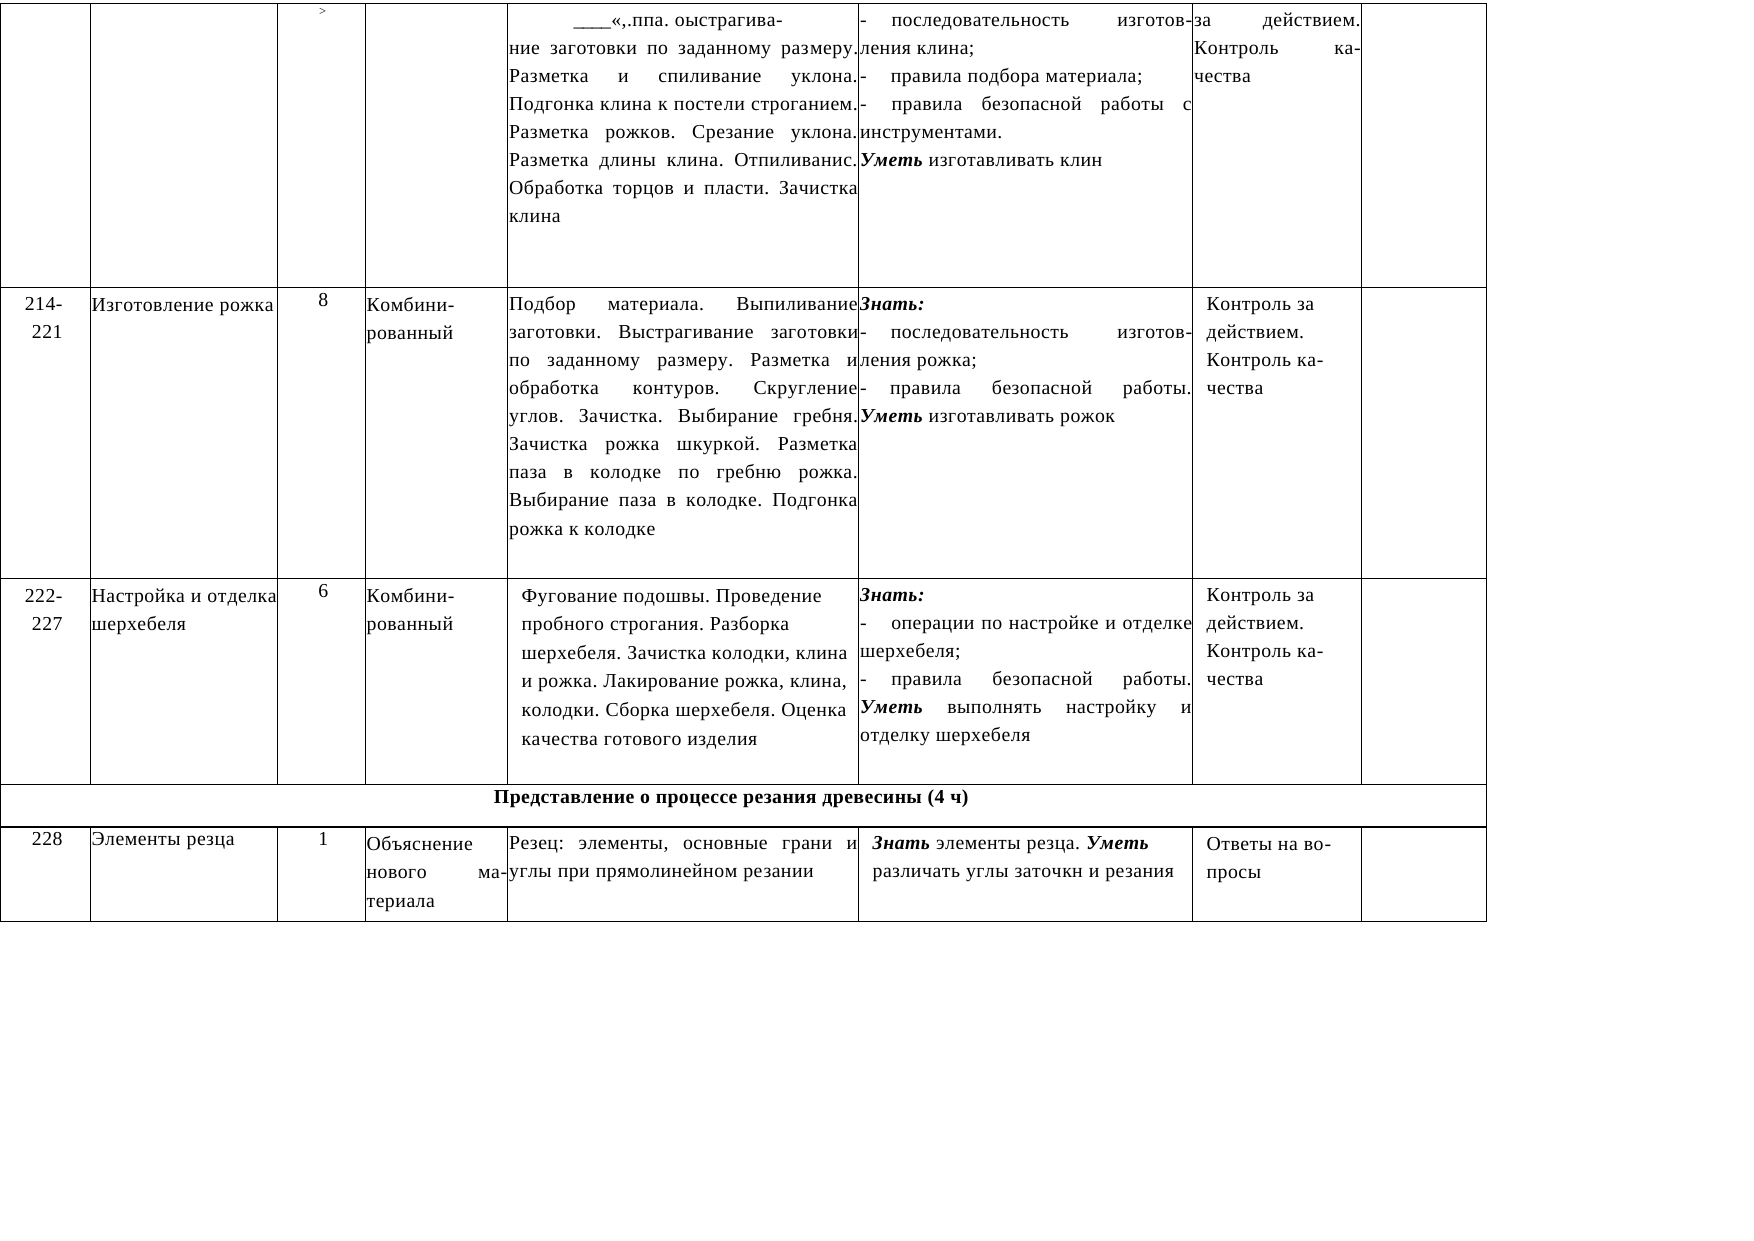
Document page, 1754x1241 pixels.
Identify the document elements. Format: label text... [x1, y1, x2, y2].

table_cell Подбор материала. Выпиливание заготовки. Выстрагивание заготовки по заданному размеру. Разметка и обработка контуров. Скругление углов. Зачистка. Выбирание гребня. Зачистка рожка шкуркой. Разметка паза в колодке по гребню рожка. Выбирание паза в колодке. Подгонка рожка к колодке [508, 288, 858, 578]
table_cell Знать элементы резца. Уметь различать углы заточкн и резания [859, 828, 1192, 921]
table_cell Фугование подошвы. Проведение пробного строгания. Разборка шерхебеля. Зачистка колодки, клина и рожка. Лакирование рожка, клина, колодки. Сборка шерхебеля. Оценка качества готового изделия [508, 579, 858, 784]
table_header [1, 4, 90, 287]
table_cell 6 [278, 579, 365, 784]
table_header [1362, 4, 1486, 287]
table_cell 228 [1, 828, 90, 921]
table_header > [278, 4, 365, 287]
table_cell Резец: элементы, основные грани и углы при прямолинейном резании [508, 828, 858, 921]
table_cell Контроль за действием. Контроль качества [1193, 579, 1361, 784]
table_cell Комбинированный [366, 288, 507, 578]
table_cell Изготовление рожка [91, 288, 277, 578]
table_cell Контроль за действием. Контроль качества [1193, 288, 1361, 578]
table_cell [1362, 828, 1486, 921]
table_cell Ответы на вопросы [1193, 828, 1361, 921]
table_cell 222- 227 [1, 579, 90, 784]
table_cell Настройка и отделка шерхебеля [91, 579, 277, 784]
table_cell 8 [278, 288, 365, 578]
table_cell [1362, 288, 1486, 578]
table_header последовательность изготовления клина; правила подбора материала; правила безопасной работы с инструментами. Уметь изготавливать клин [859, 4, 1192, 287]
table_cell Элементы резца [91, 828, 277, 921]
table_cell 1 [278, 828, 365, 921]
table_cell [366, 828, 507, 921]
table_cell [1362, 579, 1486, 784]
table_cell Представление о процессе резания древесины (4 ч) [1, 785, 1486, 826]
table_header «,.ппа. оыстрагива- ние заготовки по заданному размеру. Разметка и спиливание уклона. Подгонка клина к постели строганием. Разметка рожков. Срезание уклона. Разметка длины клина. Отпиливанис. Обработка торцов и пласти. Зачистка клина [508, 4, 858, 287]
table_cell Знать: операции по настройке и отделке шерхебеля; правила безопасной работы. Уметь выполнять настройку и отделку шерхебеля [859, 579, 1192, 784]
table_cell Знать: последовательность изготовления рожка; правила безопасной работы. Уметь изготавливать рожок [859, 288, 1192, 578]
table_cell Комбинированный [366, 579, 507, 784]
table_header за действием. Контроль качества [1193, 4, 1361, 287]
table_cell 214- 221 [1, 288, 90, 578]
table_header [366, 4, 507, 287]
table_header [91, 4, 277, 287]
